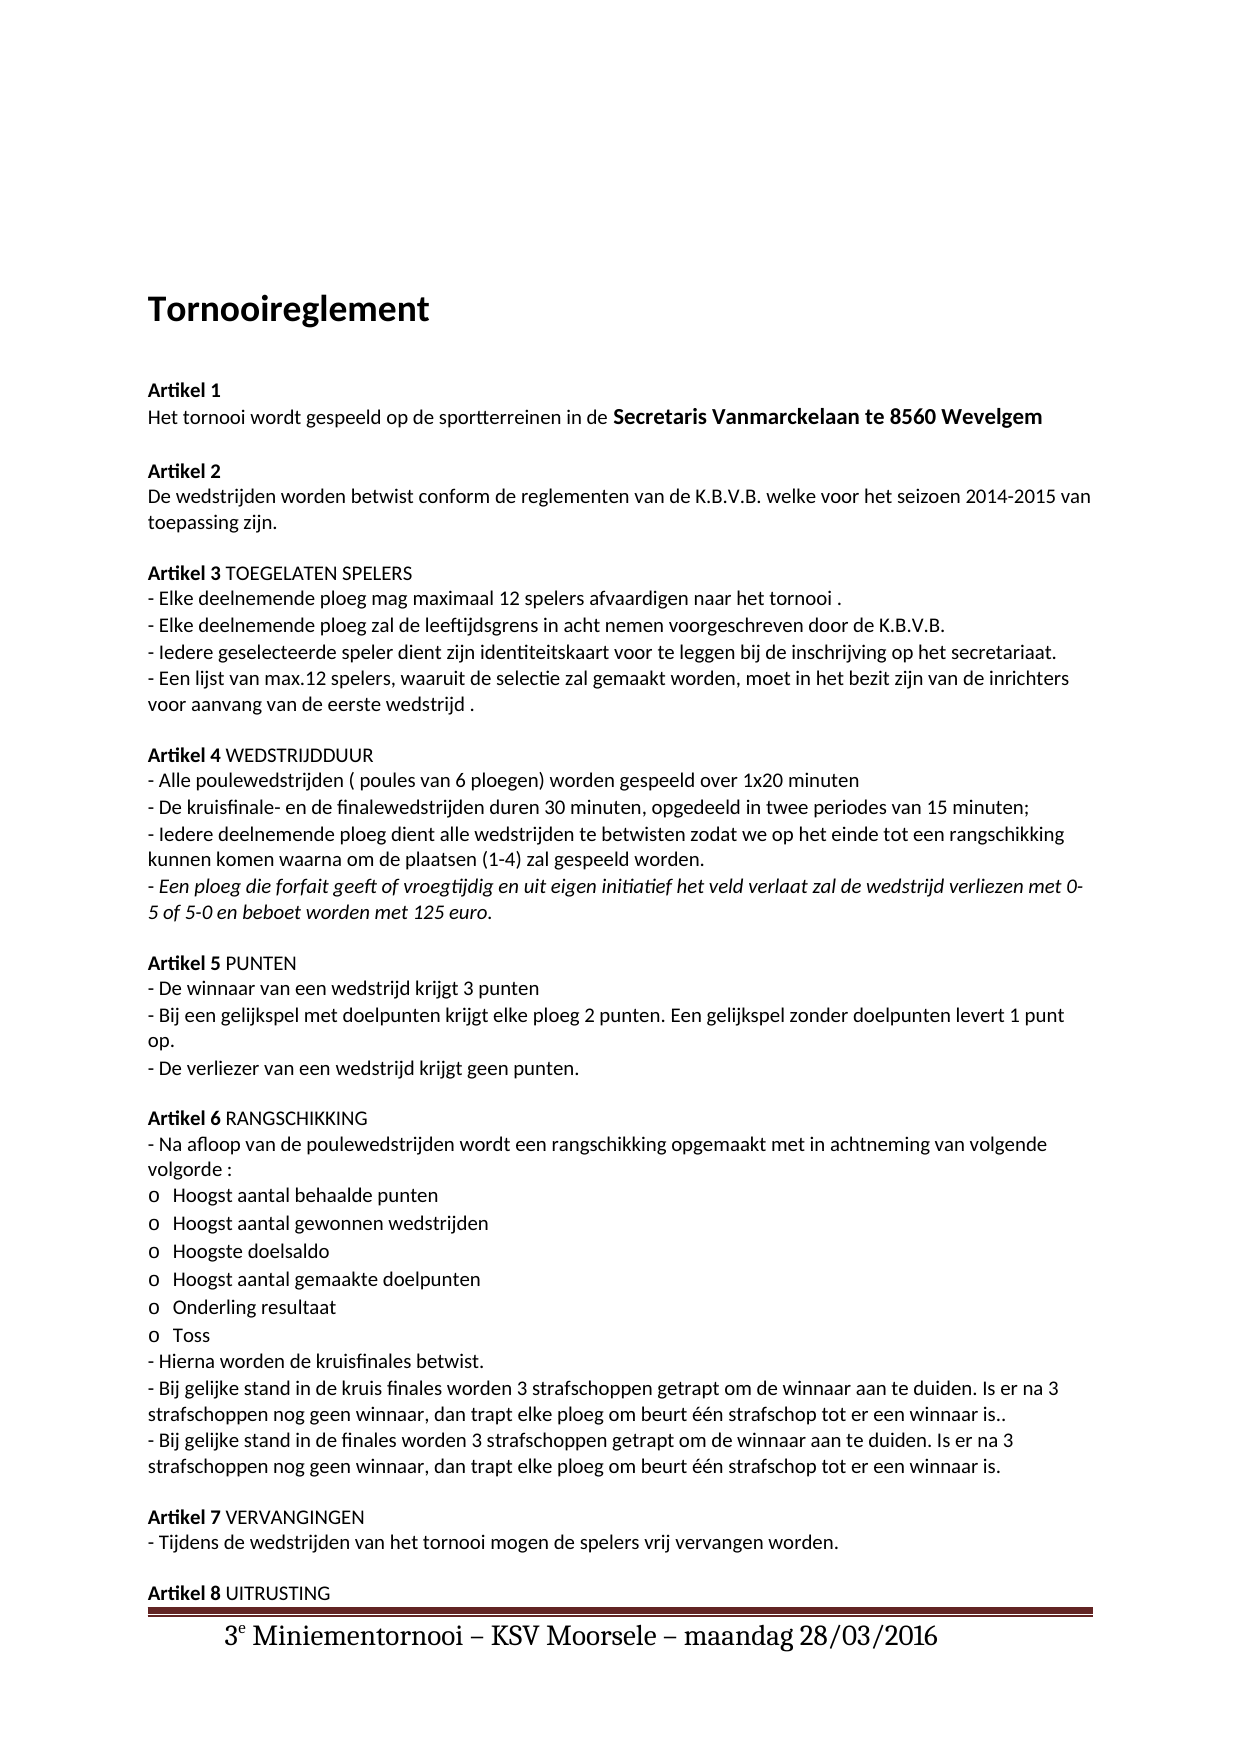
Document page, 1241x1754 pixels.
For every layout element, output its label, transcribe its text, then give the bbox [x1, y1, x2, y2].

text - Een ploeg die forfait geeft of vroegtijdig en uit eigen initiatief het veld verlaat zal de wedstrijd verliezen met 0-5 of 5-0 en beboet worden met 125 euro. [148, 874, 1093, 924]
text Artikel 6 RANGSCHIKKING [148, 1106, 1093, 1131]
text - Elke deelnemende ploeg zal de leeftijdsgrens in acht nemen voorgeschreven door de K.B.V.B. [148, 612, 1093, 637]
text Het tornooi wordt gespeeld op de sportterreinen in de Secretaris Vanmarckelaan te 8560 Wevelgem [148, 402, 1093, 430]
text Artikel 2 [148, 458, 1093, 484]
text Artikel 4 WEDSTRIJDDUUR [148, 742, 1093, 767]
text o Hoogst aantal gewonnen wedstrijden [148, 1210, 1093, 1236]
text Artikel 1 [148, 377, 1093, 402]
text - Tijdens de wedstrijden van het tornooi mogen de spelers vrij vervangen worden. [148, 1529, 1093, 1555]
text - Iedere geselecteerde speler dient zijn identiteitskaart voor te leggen bij de inschrijving op het secretariaat. [148, 639, 1093, 664]
text o Toss [148, 1322, 1093, 1348]
text - De winnaar van een wedstrijd krijgt 3 punten [148, 975, 1093, 1001]
text Tornooireglement [148, 285, 1093, 331]
text o Hoogst aantal behaalde punten [148, 1182, 1093, 1208]
text - Alle poulewedstrijden ( poules van 6 ploegen) worden gespeeld over 1x20 minuten [148, 767, 1093, 793]
text o Hoogste doelsaldo [148, 1238, 1093, 1264]
text Artikel 3 TOEGELATEN SPELERS [148, 560, 1093, 585]
text - Hierna worden de kruisfinales betwist. [148, 1348, 1093, 1374]
text - Bij een gelijkspel met doelpunten krijgt elke ploeg 2 punten. Een gelijkspel zonder doelpunten levert 1 punt op. [148, 1002, 1093, 1053]
text Artikel 8 UITRUSTING [148, 1580, 1093, 1606]
text De wedstrijden worden betwist conform de reglementen van de K.B.V.B. welke voor het seizoen 2014-2015 van toepassing zijn. [148, 484, 1093, 534]
text - De kruisfinale- en de finalewedstrijden duren 30 minuten, opgedeeld in twee periodes van 15 minuten; [148, 794, 1093, 820]
text Artikel 7 VERVANGINGEN [148, 1504, 1093, 1529]
text - Een lijst van max.12 spelers, waaruit de selectie zal gemaakt worden, moet in het bezit zijn van de inrichters voor aanvang van de eerste wedstrijd . [148, 666, 1093, 716]
text - Na afloop van de poulewedstrijden wordt een rangschikking opgemaakt met in achtneming van volgende volgorde : [148, 1131, 1093, 1182]
text - Bij gelijke stand in de kruis finales worden 3 strafschoppen getrapt om de winnaar aan te duiden. Is er na 3 strafschoppen nog geen winnaar, dan trapt elke ploeg om beurt één strafschop tot er een winnaar is.. [148, 1375, 1093, 1426]
text o Hoogst aantal gemaakte doelpunten [148, 1266, 1093, 1292]
text - De verliezer van een wedstrijd krijgt geen punten. [148, 1055, 1093, 1080]
text o Onderling resultaat [148, 1294, 1093, 1320]
text - Elke deelnemende ploeg mag maximaal 12 spelers afvaardigen naar het tornooi . [148, 585, 1093, 611]
text Artikel 5 PUNTEN [148, 950, 1093, 975]
text - Iedere deelnemende ploeg dient alle wedstrijden te betwisten zodat we op het einde tot een rangschikking kunnen komen waarna om de plaatsen (1-4) zal gespeeld worden. [148, 821, 1093, 872]
text - Bij gelijke stand in de finales worden 3 strafschoppen getrapt om de winnaar aan te duiden. Is er na 3 strafschoppen nog geen winnaar, dan trapt elke ploeg om beurt één strafschop tot er een winnaar is. [148, 1428, 1093, 1478]
